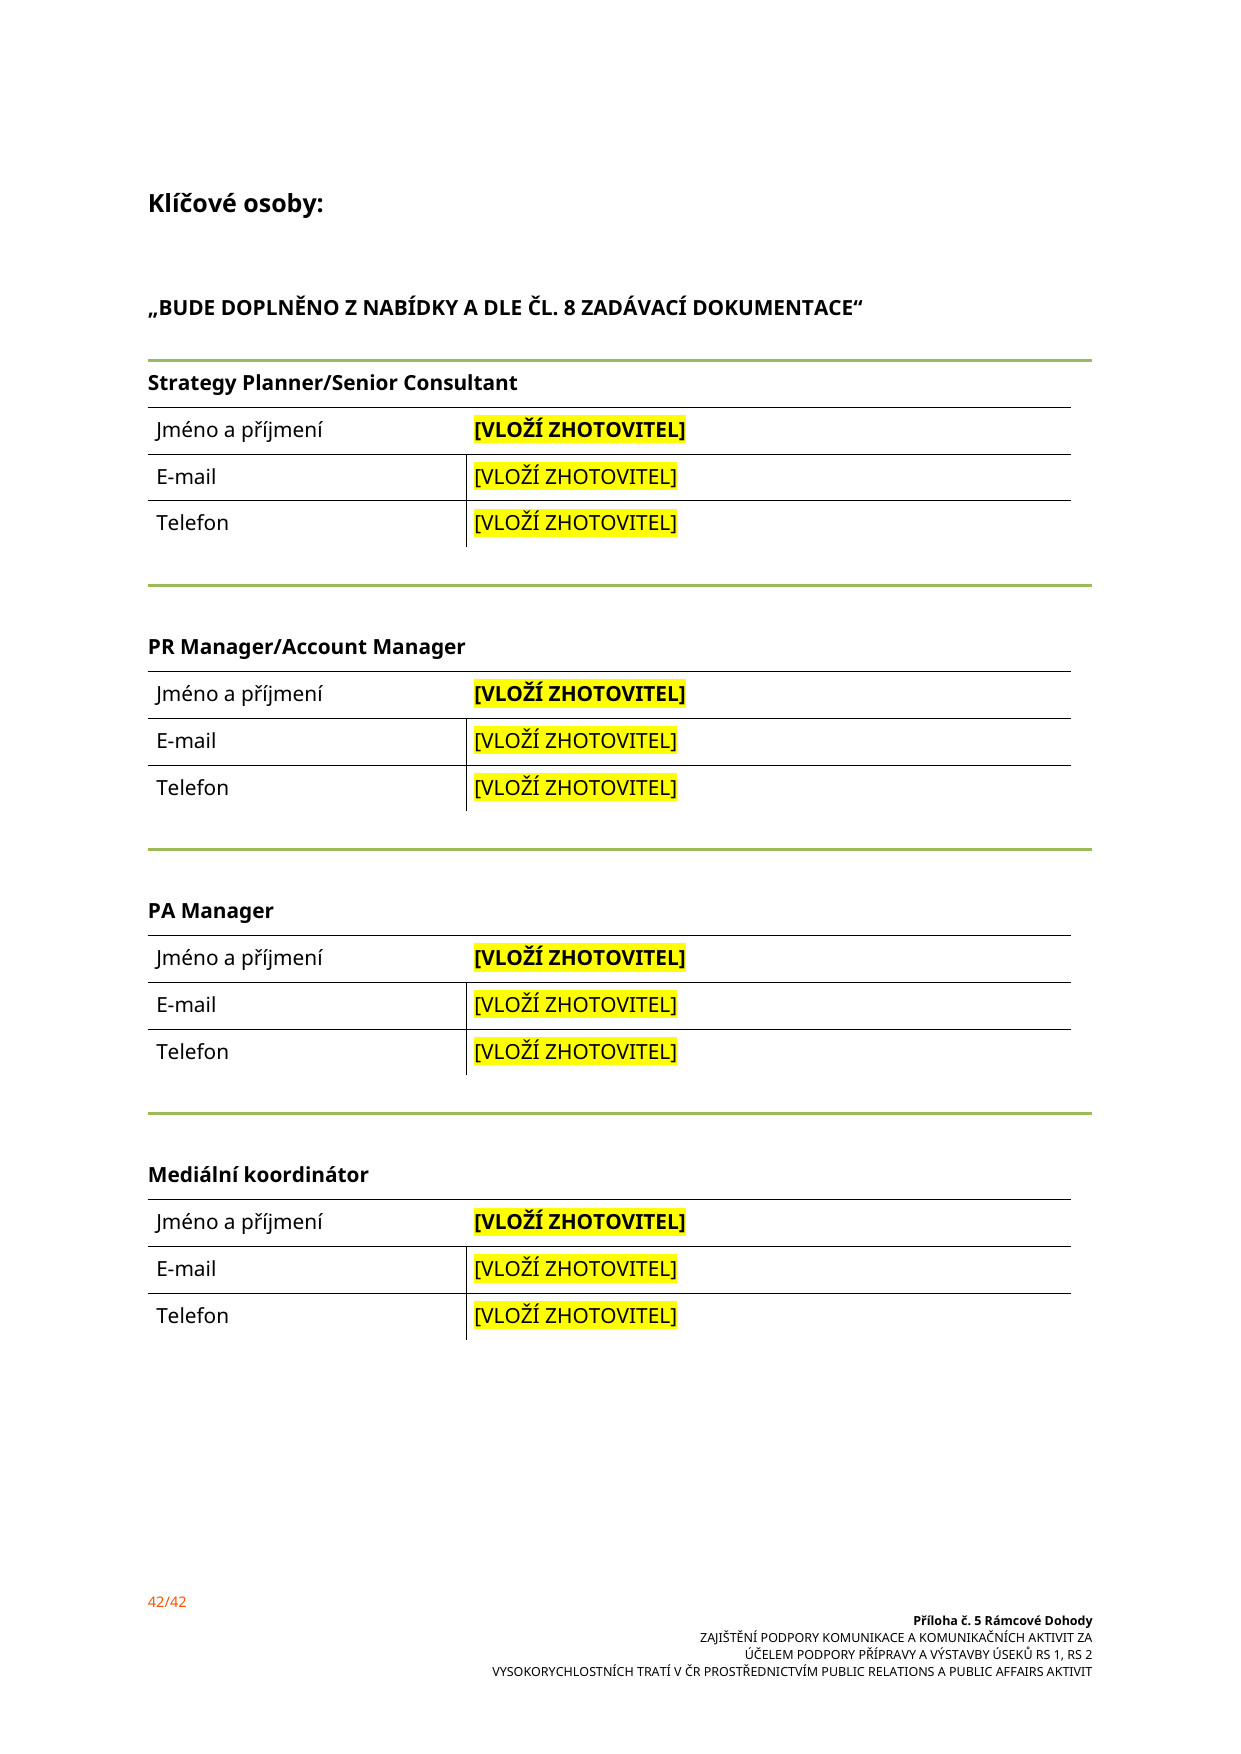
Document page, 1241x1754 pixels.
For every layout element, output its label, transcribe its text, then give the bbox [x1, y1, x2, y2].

table_cell E-mail [148, 719, 466, 764]
table_cell [VLOŽÍ ZHOTOVITEL] [467, 501, 1071, 547]
table_cell Telefon [148, 766, 466, 811]
table_cell Telefon [148, 1294, 466, 1339]
table_cell [VLOŽÍ ZHOTOVITEL] [467, 719, 1071, 764]
table_header [VLOŽÍ ZHOTOVITEL] [466, 936, 1071, 982]
table_header [VLOŽÍ ZHOTOVITEL] [466, 1200, 1071, 1246]
text Mediální koordinátor [148, 1151, 1092, 1189]
table_header Jméno a příjmení [148, 408, 466, 453]
table_cell [VLOŽÍ ZHOTOVITEL] [467, 1294, 1071, 1339]
text Strategy Planner/Senior Consultant [148, 362, 1092, 396]
table_cell E-mail [148, 1247, 466, 1293]
table_header Jméno a příjmení [148, 672, 466, 718]
table_header Jméno a příjmení [148, 1200, 466, 1246]
table_cell Telefon [148, 1030, 466, 1075]
table_cell Telefon [148, 501, 466, 547]
table_cell [VLOŽÍ ZHOTOVITEL] [467, 983, 1071, 1029]
text PA Manager [148, 887, 1092, 925]
table_cell [VLOŽÍ ZHOTOVITEL] [467, 766, 1071, 811]
table_cell E-mail [148, 455, 466, 500]
table_cell [VLOŽÍ ZHOTOVITEL] [467, 455, 1071, 500]
table_header Jméno a příjmení [148, 936, 466, 982]
table_header [VLOŽÍ ZHOTOVITEL] [466, 672, 1071, 718]
table_cell [VLOŽÍ ZHOTOVITEL] [467, 1030, 1071, 1075]
text PR Manager/Account Manager [148, 623, 1092, 661]
text „BUDE DOPLNĚNO Z NABÍDKY A DLE ČL. 8 ZADÁVACÍ DOKUMENTACE“ [148, 293, 1092, 322]
table_cell E-mail [148, 983, 466, 1029]
text Klíčové osoby: [148, 189, 1092, 218]
table_cell [VLOŽÍ ZHOTOVITEL] [467, 1247, 1071, 1293]
table_header [VLOŽÍ ZHOTOVITEL] [466, 408, 1071, 453]
